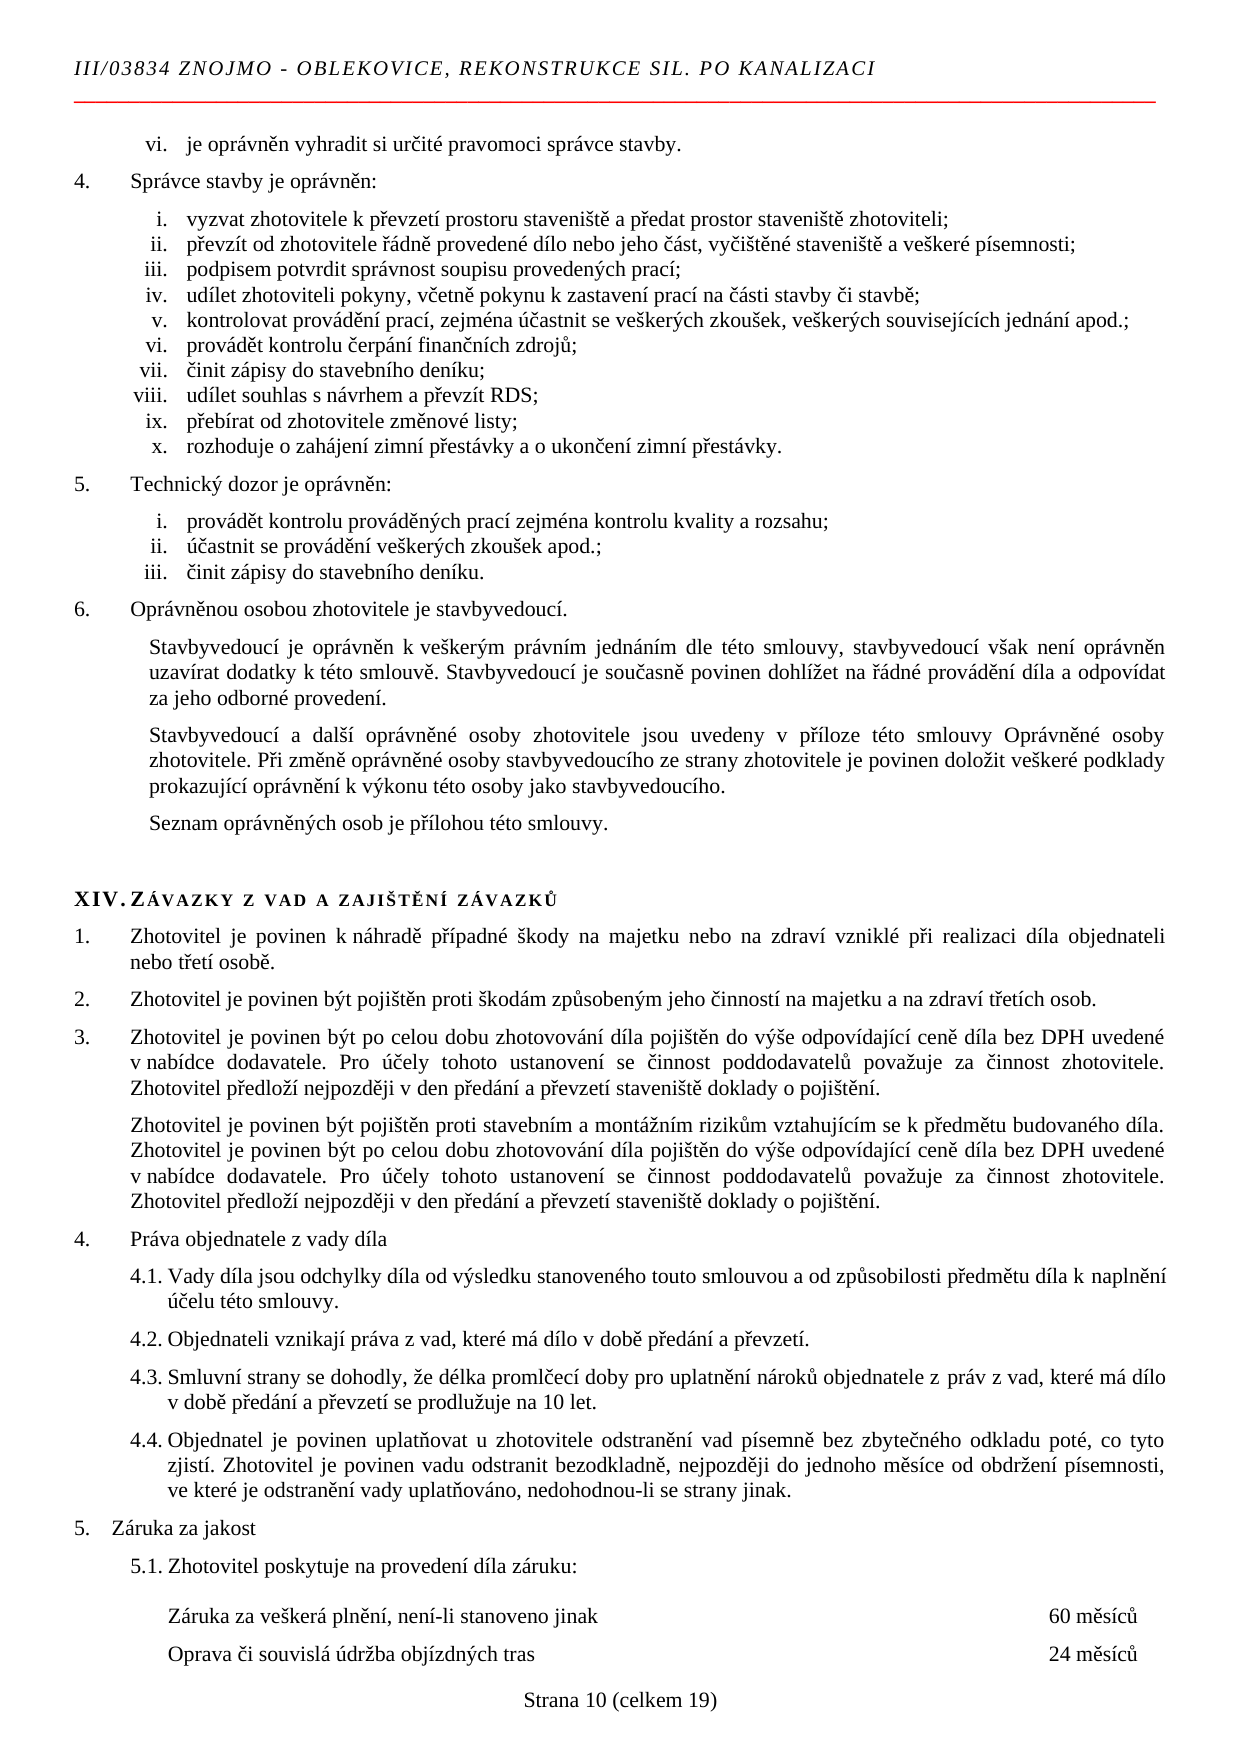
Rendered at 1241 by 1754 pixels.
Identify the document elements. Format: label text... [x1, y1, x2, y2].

list rozhoduje o zahájení zimní přestávky a o ukončení zimní přestávky. [168, 433, 1167, 458]
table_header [111, 1590, 1019, 1678]
text Seznam oprávněných osob je přílohou této smlouvy. [149, 810, 1167, 836]
list Zhotovitel je povinen být po celou dobu zhotovování díla pojištěn do výše odpovídající ceně díla bez DPH uvedené v nabídce dodavatele. Pro účely tohoto ustanovení se činnost poddodavatelů považuje za činnost zhotovitele. Zhotovitel předloží nejpozději v den předání a převzetí staveniště doklady o pojištění. [74, 1024, 1167, 1100]
list je oprávněn vyhradit si určité pravomoci správce stavby. [168, 131, 1167, 156]
list Objednatel je povinen uplatňovat u zhotovitele odstranění vad písemně bez zbytečného odkladu poté, co tyto zjistí. Zhotovitel je povinen vadu odstranit bezodkladně, nejpozději do jednoho měsíce od obdržení písemnosti, ve které je odstranění vady uplatňováno, nedohodnou-li se strany jinak. [130, 1427, 1167, 1502]
list Závazky z vad a zajištění závazků [74, 886, 1167, 911]
list provádět kontrolu čerpání finančních zdrojů; [168, 332, 1167, 357]
text Stavbyvedoucí a další oprávněné osoby zhotovitele jsou uvedeny v příloze této smlouvy Oprávněné osoby zhotovitele. Při změně oprávněné osoby stavbyvedoucího ze strany zhotovitele je povinen doložit veškeré podklady prokazující oprávnění k výkonu této osoby jako stavbyvedoucího. [149, 722, 1167, 798]
list Správce stavby je oprávněn: [74, 168, 1167, 193]
list Práva objednatele z vady díla [74, 1226, 1167, 1251]
list účastnit se provádění veškerých zkoušek apod.; [168, 533, 1167, 559]
list Oprávněnou osobou zhotovitele je stavbyvedoucí. [74, 596, 1167, 622]
list činit zápisy do stavebního deníku; [168, 357, 1167, 382]
list převzít od zhotovitele řádně provedené dílo nebo jeho část, vyčištěné staveniště a veškeré písemnosti; [168, 231, 1167, 256]
list kontrolovat provádění prací, zejména účastnit se veškerých zkoušek, veškerých souvisejících jednání apod.; [168, 307, 1167, 332]
list Zhotovitel je povinen k náhradě případné škody na majetku nebo na zdraví vzniklé při realizaci díla objednateli nebo třetí osobě. [74, 923, 1167, 974]
list Záruka za jakost [74, 1515, 1167, 1540]
list provádět kontrolu prováděných prací zejména kontrolu kvality a rozsahu; [168, 508, 1167, 533]
list Zhotovitel poskytuje na provedení díla záruku: [130, 1553, 1167, 1578]
text Zhotovitel je povinen být pojištěn proti stavebním a montážním rizikům vztahujícím se k předmětu budovaného díla. Zhotovitel je povinen být po celou dobu zhotovování díla pojištěn do výše odpovídající ceně díla bez DPH uvedené v nabídce dodavatele. Pro účely tohoto ustanovení se činnost poddodavatelů považuje za činnost zhotovitele. Zhotovitel předloží nejpozději v den předání a převzetí staveniště doklady o pojištění. [130, 1112, 1167, 1213]
list Zhotovitel je povinen být pojištěn proti škodám způsobeným jeho činností na majetku a na zdraví třetích osob. [74, 986, 1167, 1012]
list podpisem potvrdit správnost soupisu provedených prací; [168, 256, 1167, 282]
list Smluvní strany se dohodly, že délka promlčecí doby pro uplatnění nároků objednatele z práv z vad, které má dílo v době předání a převzetí se prodlužuje na 10 let. [130, 1364, 1167, 1414]
list Technický dozor je oprávněn: [74, 471, 1167, 496]
list vyzvat zhotovitele k převzetí prostoru staveniště a předat prostor staveniště zhotoviteli; [168, 206, 1167, 231]
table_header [1019, 1590, 1158, 1678]
list přebírat od zhotovitele změnové listy; [168, 408, 1167, 433]
list Vady díla jsou odchylky díla od výsledku stanoveného touto smlouvou a od způsobilosti předmětu díla k naplnění účelu této smlouvy. [130, 1263, 1167, 1314]
list činit zápisy do stavebního deníku. [168, 559, 1167, 584]
list udílet souhlas s návrhem a převzít RDS; [168, 382, 1167, 408]
list udílet zhotoviteli pokyny, včetně pokynu k zastavení prací na části stavby či stavbě; [168, 282, 1167, 307]
text Stavbyvedoucí je oprávněn k veškerým právním jednáním dle této smlouvy, stavbyvedoucí však není oprávněn uzavírat dodatky k této smlouvě. Stavbyvedoucí je současně povinen dohlížet na řádné provádění díla a odpovídat za jeho odborné provedení. [149, 634, 1167, 710]
list Objednateli vznikají práva z vad, které má dílo v době předání a převzetí. [130, 1326, 1167, 1351]
